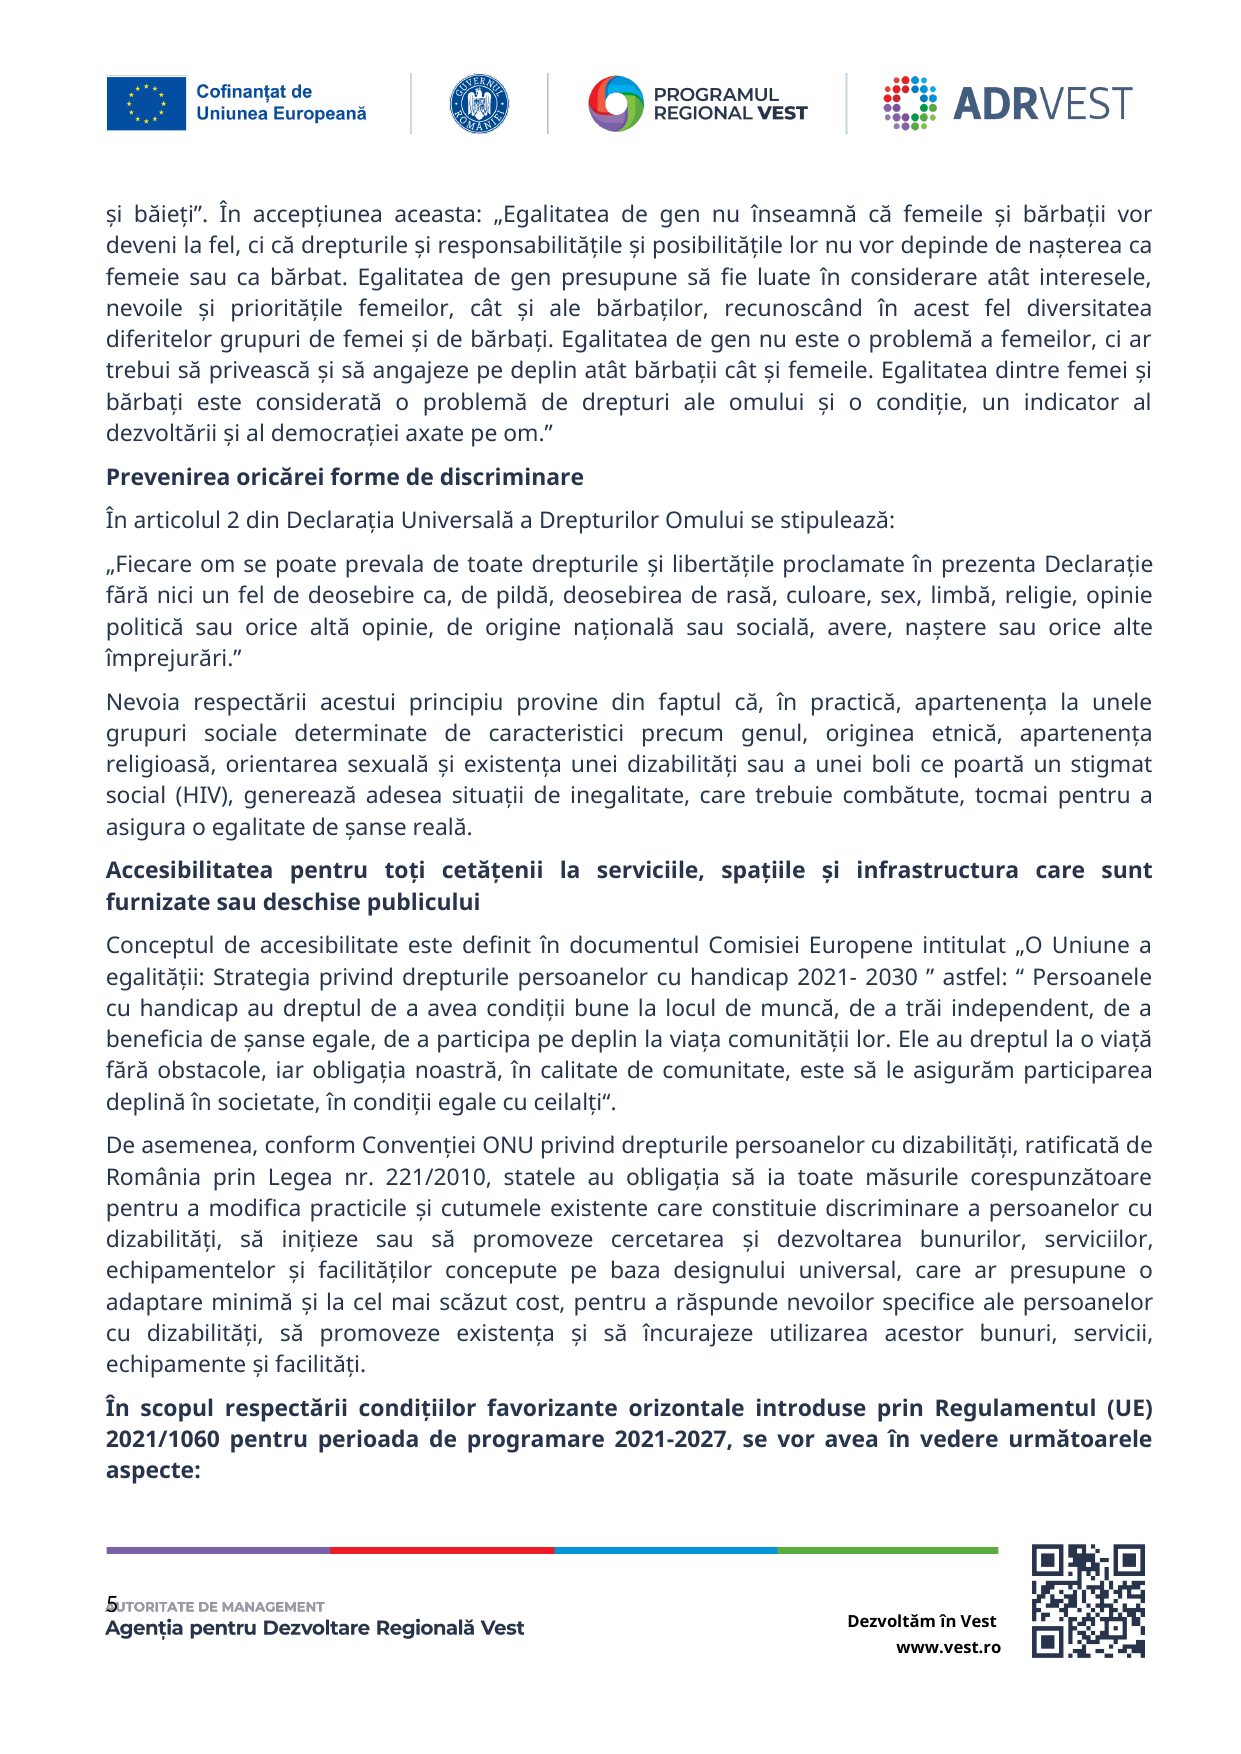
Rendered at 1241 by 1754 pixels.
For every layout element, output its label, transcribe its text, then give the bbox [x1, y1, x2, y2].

picture [105, 73, 1133, 134]
text Prevenirea oricărei forme de discriminare [106, 461, 1154, 492]
text Accesibilitatea pentru toți cetățenii la serviciile, spațiile și infrastructura care sunt furnizate sau deschise publicului [106, 854, 1154, 917]
text În scopul respectării condițiilor favorizante orizontale introduse prin Regulamentul (UE) 2021/1060 pentru perioada de programare 2021-2027, se vor avea în vedere următoarele aspecte: [106, 1392, 1154, 1486]
text Nevoia respectării acestui principiu provine din faptul că, în practică, apartenența la unele grupuri sociale determinate de caracteristici precum genul, originea etnică, apartenența religioasă, orientarea sexuală și existența unei dizabilități sau a unei boli ce poartă un stigmat social (HIV), generează adesea situații de inegalitate, care trebuie combătute, tocmai pentru a asigura o egalitate de șanse reală. [106, 686, 1154, 842]
text În articolul 2 din Declarația Universală a Drepturilor Omului se stipulează: [106, 504, 1154, 536]
text De asemenea, conform Convenției ONU privind drepturile persoanelor cu dizabilități, ratificată de România prin Legea nr. 221/2010, statele au obligația să ia toate măsurile corespunzătoare pentru a modifica practicile și cutumele existente care constituie discriminare a persoanelor cu dizabilităţi, să iniţieze sau să promoveze cercetarea şi dezvoltarea bunurilor, serviciilor, echipamentelor şi facilităţilor concepute pe baza designului universal, care ar presupune o adaptare minimă şi la cel mai scăzut cost, pentru a răspunde nevoilor specifice ale persoanelor cu dizabilităţi, să promoveze existenţa şi să încurajeze utilizarea acestor bunuri, servicii, echipamente şi facilităţi. [106, 1129, 1154, 1379]
picture [1023, 1535, 1154, 1667]
text Conceptul de accesibilitate este definit în documentul Comisiei Europene intitulat „O Uniune a egalității: Strategia privind drepturile persoanelor cu handicap 2021- 2030 ” astfel: “ Persoanele cu handicap au dreptul de a avea condiții bune la locul de muncă, de a trăi independent, de a beneficia de șanse egale, de a participa pe deplin la viața comunității lor. Ele au dreptul la o viață fără obstacole, iar obligația noastră, în calitate de comunitate, este să le asigurăm participarea deplină în societate, în condiții egale cu ceilalți“. [106, 929, 1154, 1117]
text „Fiecare om se poate prevala de toate drepturile şi libertăţile proclamate în prezenta Declaraţie fără nici un fel de deosebire ca, de pildă, deosebirea de rasă, culoare, sex, limbă, religie, opinie politică sau orice altă opinie, de origine naţională sau socială, avere, naştere sau orice alte împrejurări.” [106, 548, 1154, 673]
